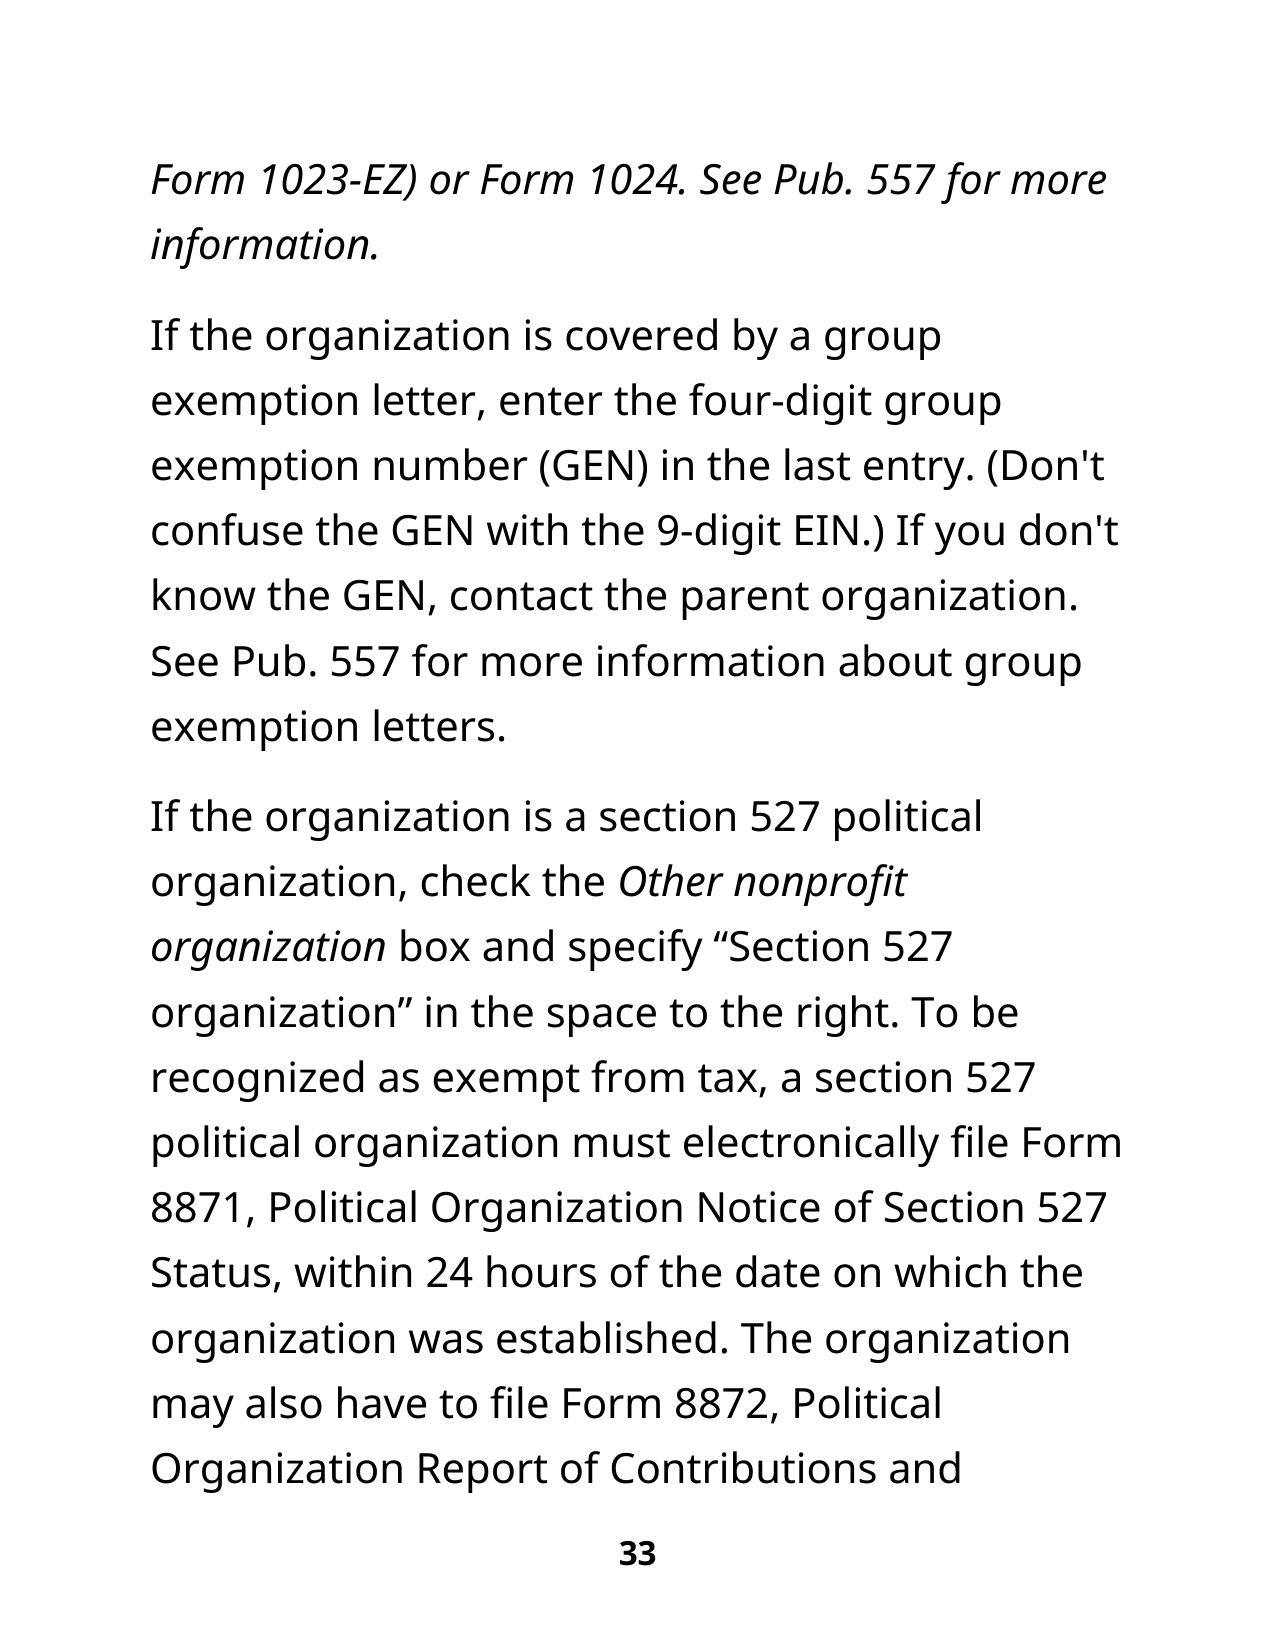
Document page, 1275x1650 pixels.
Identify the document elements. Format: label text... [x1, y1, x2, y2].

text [150, 787, 1125, 1496]
text If the organization is covered by a group exemption letter, enter the four-digit group exemption number (GEN) in the last entry. (Don't confuse the GEN with the 9-digit EIN.) If you don't know the GEN, contact the parent organization. See Pub. 557 for more information about group exemption letters. [150, 305, 1125, 753]
text If the organization also seeks tax-exempt status, you must file either Form 1023 (or Form 1023-EZ) or Form 1024. See Pub. 557 for more information. [150, 150, 1125, 272]
